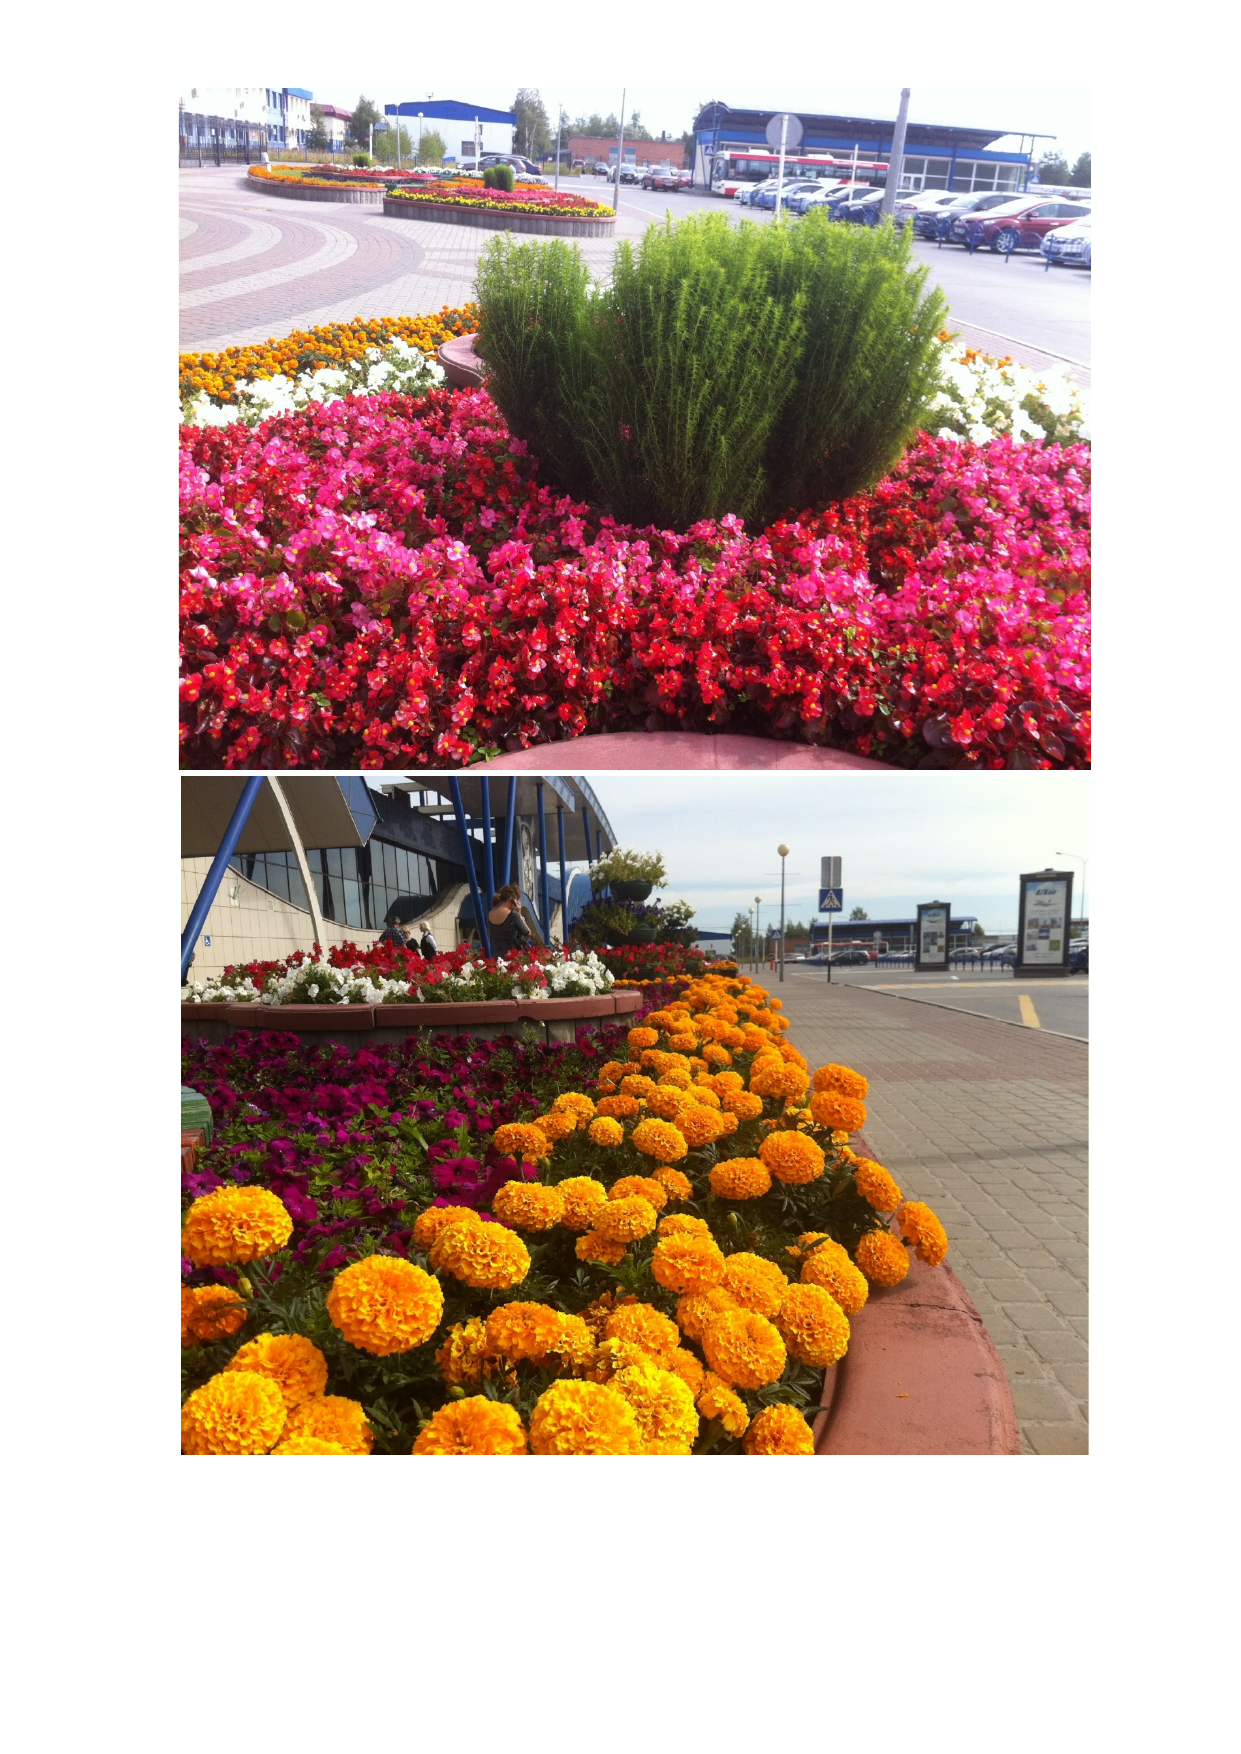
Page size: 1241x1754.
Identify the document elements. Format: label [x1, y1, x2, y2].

picture [181, 776, 1089, 1455]
picture [178, 88, 1091, 770]
